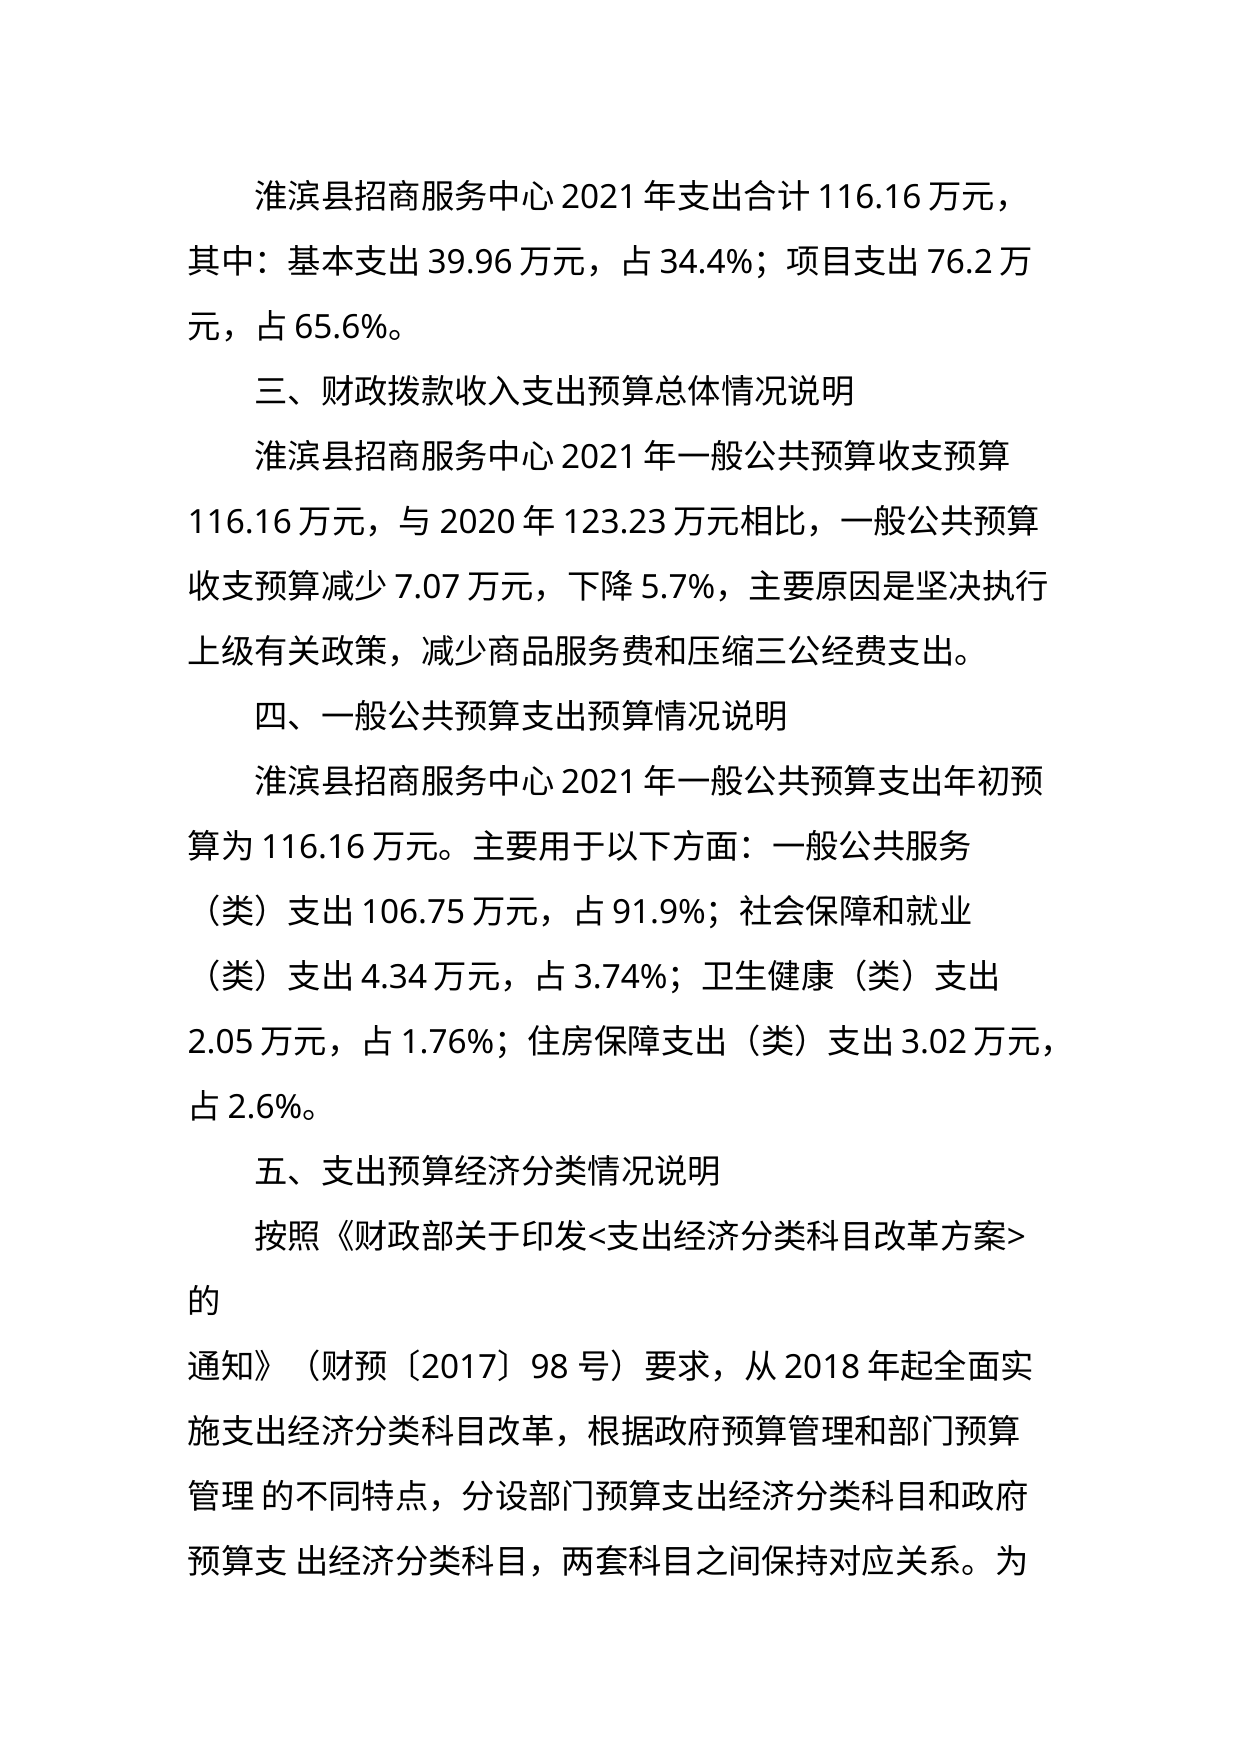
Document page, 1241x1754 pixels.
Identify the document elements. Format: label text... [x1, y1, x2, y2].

text 淮滨县招商服务中心2021年一般公共预算支出年初预算为116.16万元。主要用于以下方面：一般公共服务（类）支出106.75万元，占91.9%；社会保障和就业（类）支出4.34万元，占3.74%；卫生健康（类）支出2.05万元，占1.76%；住房保障支出（类）支出3.02万元，占2.6%。 [187, 747, 1053, 1137]
text 淮滨县招商服务中心2021年支出合计116.16万元，其中：基本支出39.96万元，占34.4%；项目支出76.2万元，占65.6%。 [187, 162, 1053, 357]
list 支出预算经济分类情况说明 [187, 1137, 1053, 1202]
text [187, 1332, 1053, 1592]
list 一般公共预算支出预算情况说明 [187, 682, 1053, 747]
text 淮滨县招商服务中心2021年一般公共预算收支预算116.16万元，与 2020年123.23万元相比，一般公共预算收支预算减少7.07万元，下降5.7%，主要原因是坚决执行上级有关政策，减少商品服务费和压缩三公经费支出。 [187, 422, 1053, 682]
list 财政拨款收入支出预算总体情况说明 [187, 357, 1053, 422]
text 按照《财政部关于印发<支出经济分类科目改革方案>的 [187, 1202, 1053, 1332]
